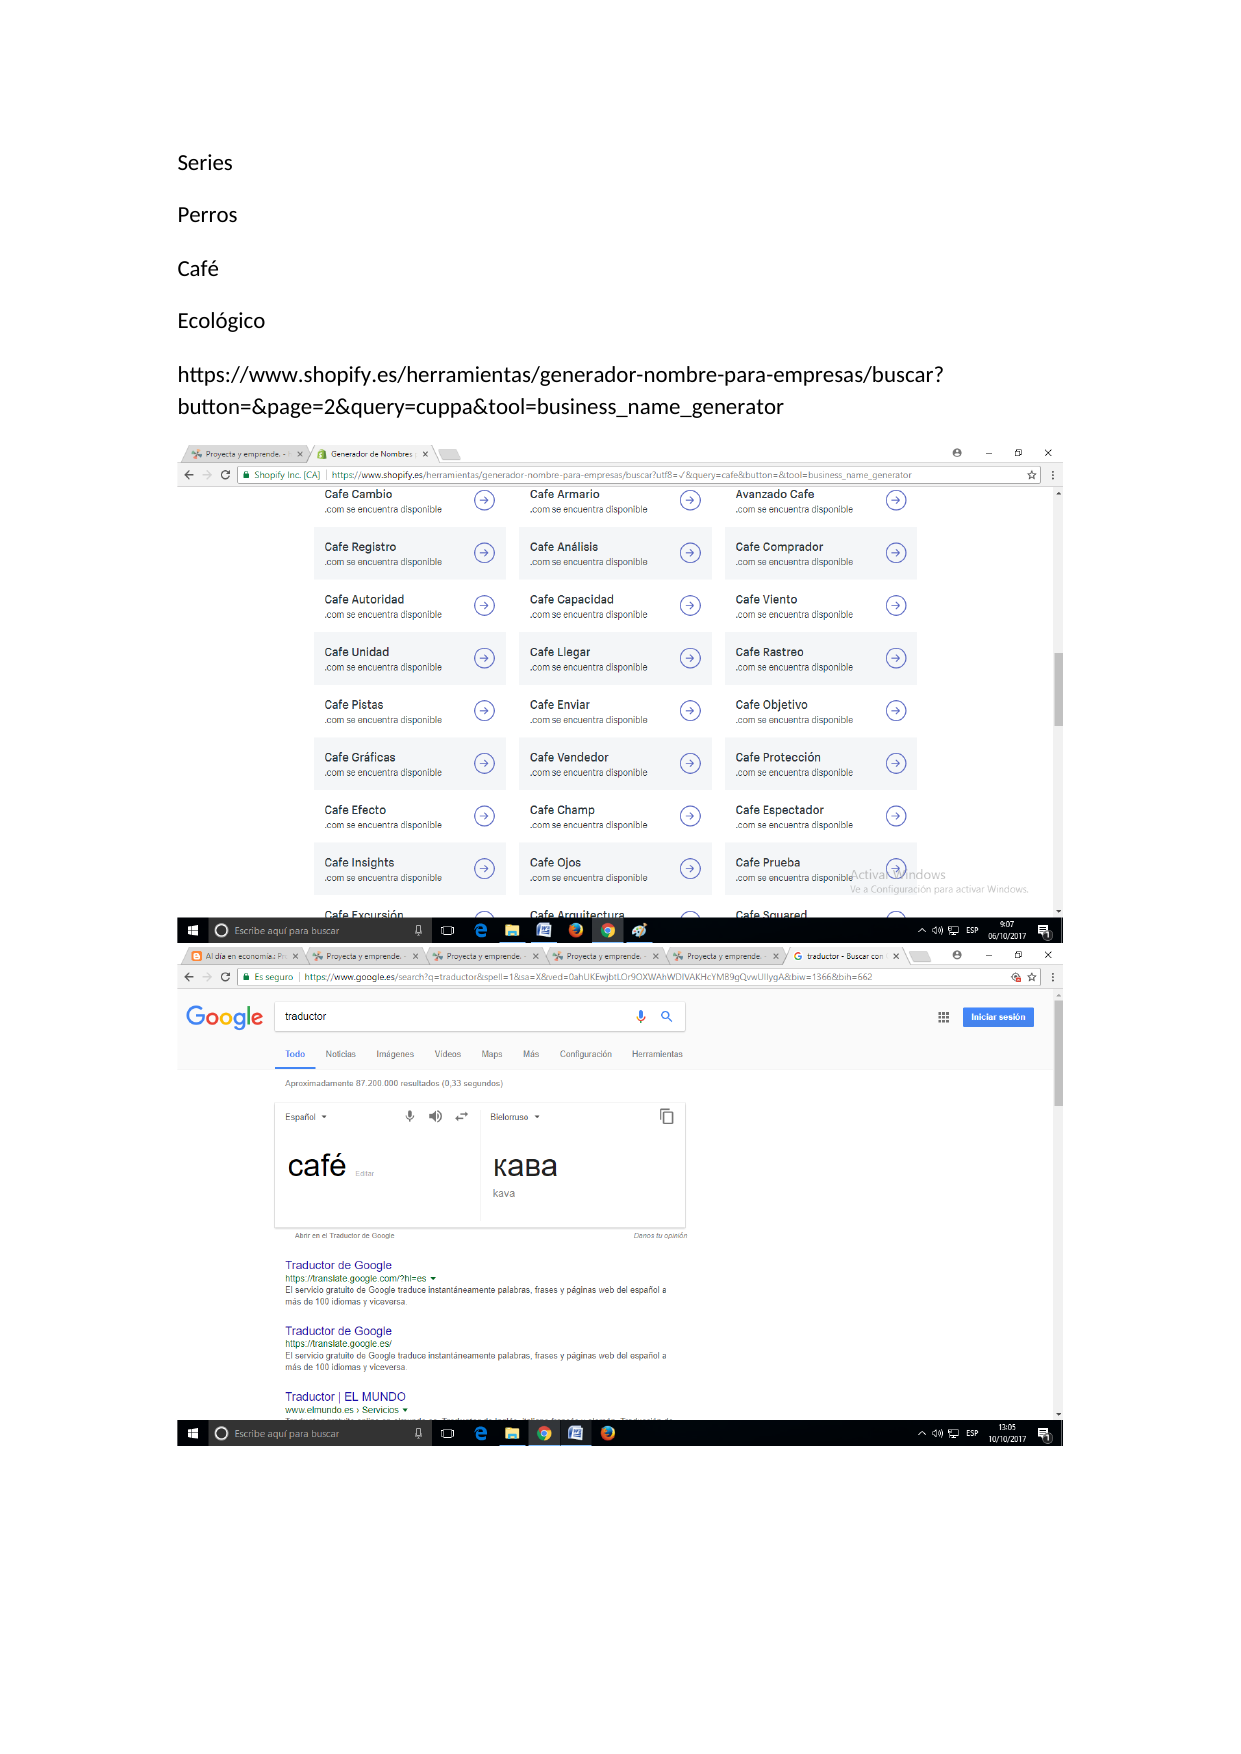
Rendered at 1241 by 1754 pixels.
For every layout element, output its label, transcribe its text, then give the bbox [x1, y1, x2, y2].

picture [177, 947, 1063, 1446]
text https://www.shopify.es/herramientas/generador-nombre-para-empresas/buscar?button=&page=2&query=cuppa&tool=business_name_generator [177, 360, 1063, 420]
text Ecológico [177, 307, 1063, 335]
text Series [177, 148, 1063, 176]
text Café [177, 254, 1063, 282]
text Perros [177, 201, 1063, 229]
picture [177, 445, 1063, 943]
